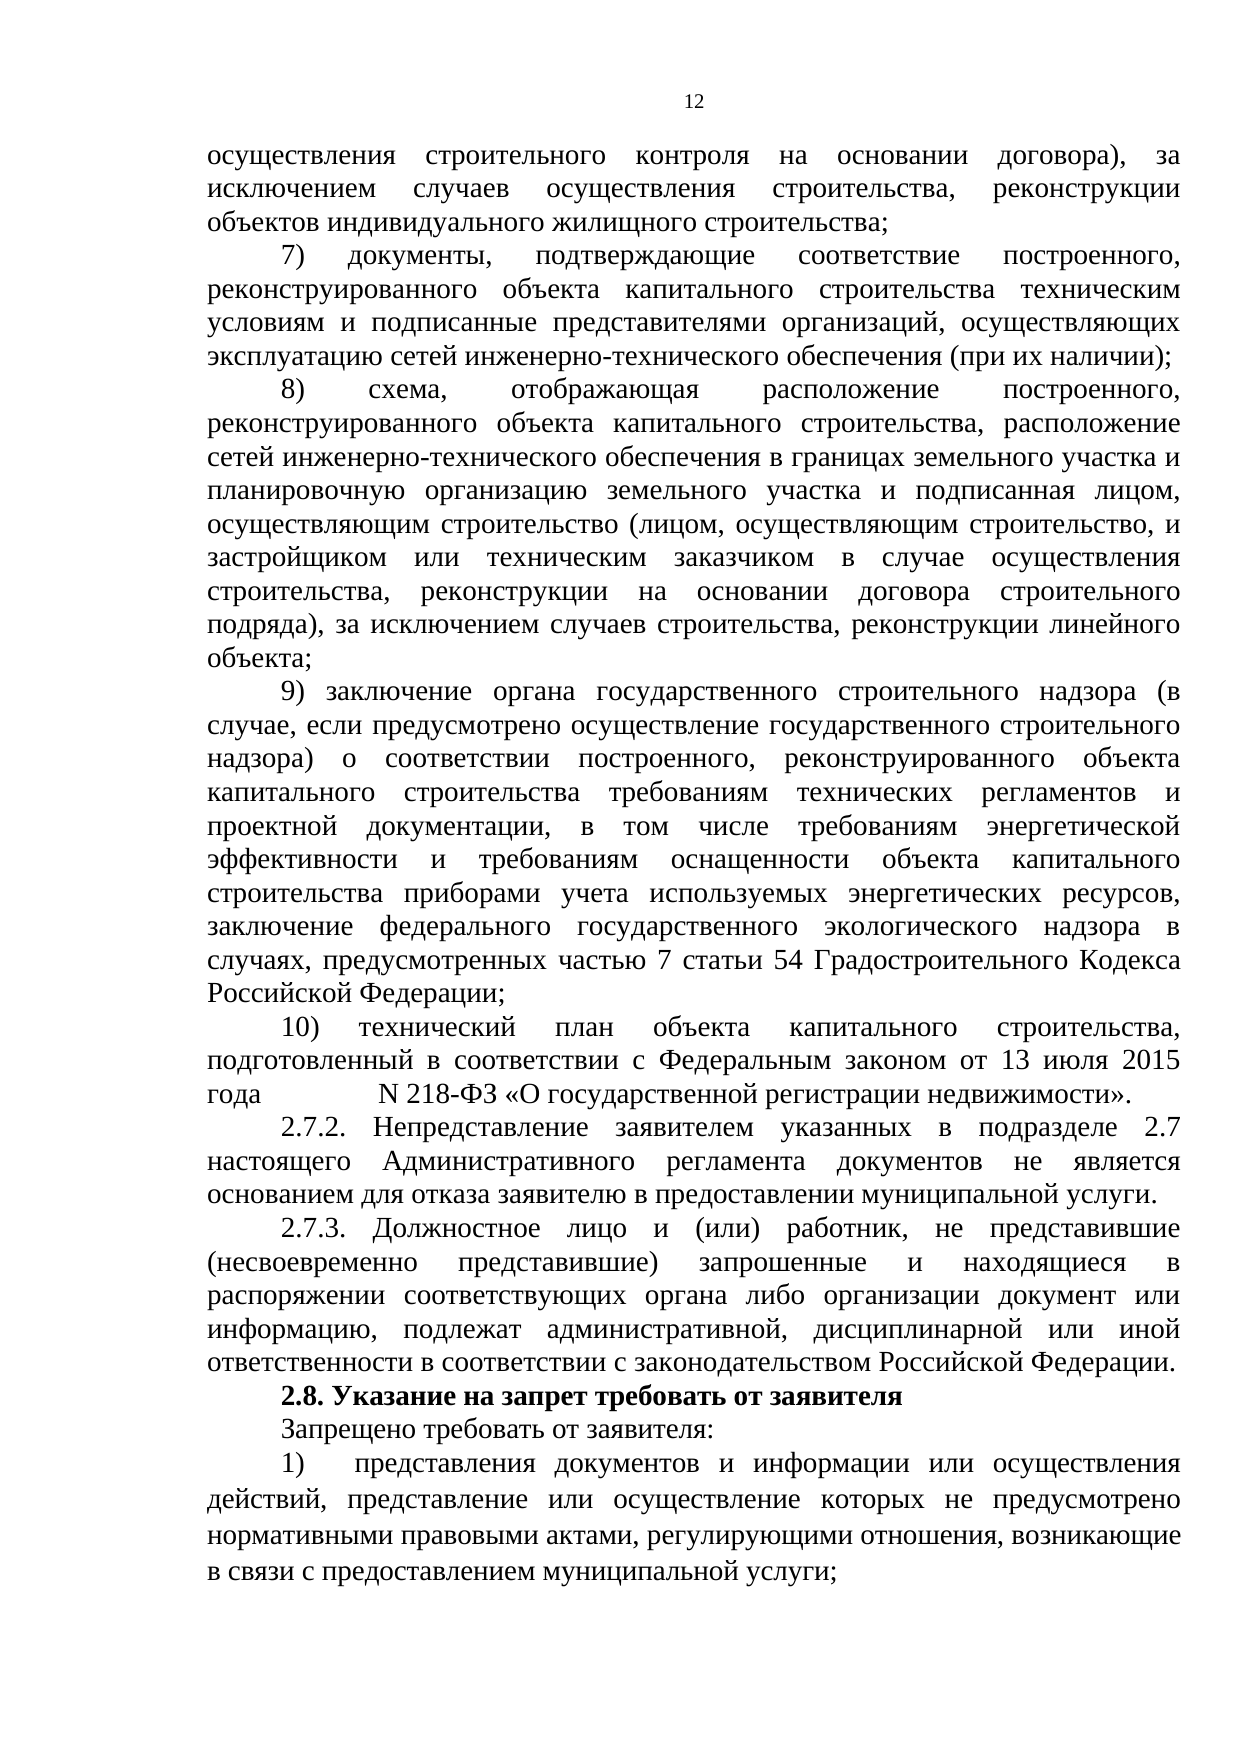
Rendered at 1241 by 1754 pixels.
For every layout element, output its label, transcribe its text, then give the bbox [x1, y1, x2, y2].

list представления документов и информации или осуществления действий, представление или осуществление которых не предусмотрено нормативными правовыми актами, регулирующими отношения, возникающие в связи с предоставлением муниципальной услуги; [207, 1445, 1181, 1587]
text 2.7.2. Непредставление заявителем указанных в подразделе 2.7 настоящего Административного регламента документов не является основанием для отказа заявителю в предоставлении муниципальной услуги. [207, 1109, 1181, 1210]
text 10) технический план объекта капитального строительства, подготовленный в соответствии с Федеральным законом от 13 июля 2015 года N 218-ФЗ «О государственной регистрации недвижимости». [207, 1009, 1181, 1109]
text 8) схема, отображающая расположение построенного, реконструированного объекта капитального строительства, расположение сетей инженерно-технического обеспечения в границах земельного участка и планировочную организацию земельного участка и подписанная лицом, осуществляющим строительство (лицом, осуществляющим строительство, и застройщиком или техническим заказчиком в случае осуществления строительства, реконструкции на основании договора строительного подряда), за исключением случаев строительства, реконструкции линейного объекта; [207, 372, 1181, 673]
text 2.7.3. Должностное лицо и (или) работник, не представившие (несвоевременно представившие) запрошенные и находящиеся в распоряжении соответствующих органа либо организации документ или информацию, подлежат административной, дисциплинарной или иной ответственности в соответствии с законодательством Российской Федерации. [207, 1210, 1181, 1378]
text 2.8. Указание на запрет требовать от заявителя [207, 1378, 1181, 1411]
text 9) заключение органа государственного строительного надзора (в случае, если предусмотрено осуществление государственного строительного надзора) о соответствии построенного, реконструированного объекта капитального строительства требованиям технических регламентов и проектной документации, в том числе требованиям энергетической эффективности и требованиям оснащенности объекта капитального строительства приборами учета используемых энергетических ресурсов, заключение федерального государственного экологического надзора в случаях, предусмотренных частью 7 статьи 54 Градостроительного Кодекса Российской Федерации; [207, 673, 1181, 1009]
text 7) документы, подтверждающие соответствие построенного, реконструированного объекта капитального строительства техническим условиям и подписанные представителями организаций, осуществляющих эксплуатацию сетей инженерно-технического обеспечения (при их наличии); [207, 237, 1181, 372]
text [207, 137, 1181, 237]
text Запрещено требовать от заявителя: [207, 1411, 1181, 1445]
